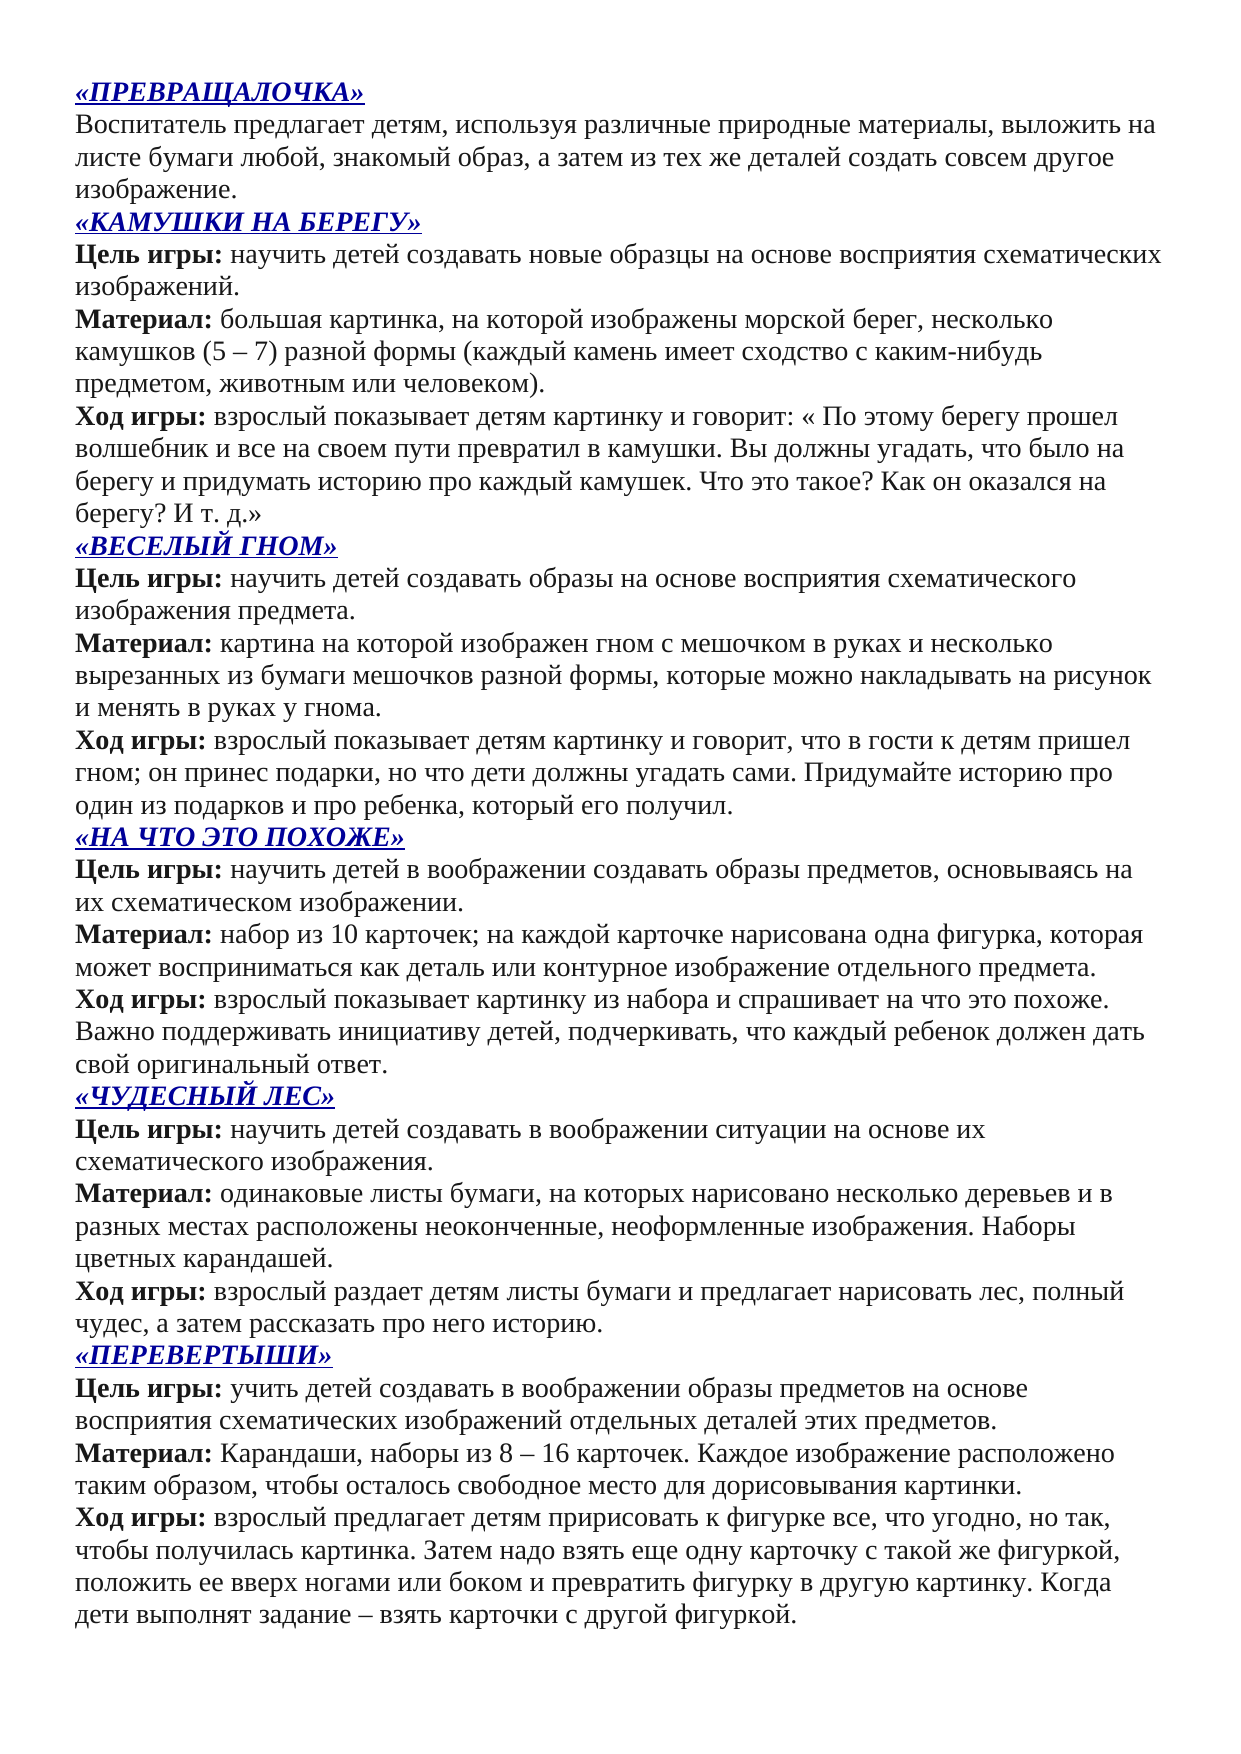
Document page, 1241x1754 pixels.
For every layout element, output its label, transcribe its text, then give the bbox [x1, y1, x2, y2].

text Цель игры: научить детей в воображении создавать образы предметов, основываясь на их схематическом изображении. [75, 852, 1165, 917]
text «НА ЧТО ЭТО ПОХОЖЕ» [75, 820, 1165, 852]
text Ход игры: взрослый показывает картинку из набора и спрашивает на что это похоже. Важно поддерживать инициативу детей, подчеркивать, что каждый ребенок должен дать свой оригинальный ответ. [75, 982, 1165, 1079]
text Цель игры: научить детей создавать новые образцы на основе восприятия схематических изображений. [75, 237, 1165, 302]
text «ПРЕВРАЩАЛОЧКА» [75, 75, 1165, 107]
text Ход игры: взрослый раздает детям листы бумаги и предлагает нарисовать лес, полный чудес, а затем рассказать про него историю. [75, 1274, 1165, 1338]
text Ход игры: взрослый предлагает детям пририсовать к фигурке все, что угодно, но так, чтобы получилась картинка. Затем надо взять еще одну карточку с такой же фигуркой, положить ее вверх ногами или боком и превратить фигурку в другую картинку. Когда дети выполнят задание – взять карточки с другой фигуркой. [75, 1500, 1165, 1630]
text Цель игры: научить детей создавать в воображении ситуации на основе их схематического изображения. [75, 1112, 1165, 1176]
text Цель игры: научить детей создавать образы на основе восприятия схематического изображения предмета. [75, 561, 1165, 626]
text Ход игры: взрослый показывает детям картинку и говорит, что в гости к детям пришел гном; он принес подарки, но что дети должны угадать сами. Придумайте историю про один из подарков и про ребенка, который его получил. [75, 723, 1165, 820]
text Цель игры: учить детей создавать в воображении образы предметов на основе восприятия схематических изображений отдельных деталей этих предметов. [75, 1371, 1165, 1436]
text Воспитатель предлагает детям, используя различные природные материалы, выложить на листе бумаги любой, знакомый образ, а затем из тех же деталей создать совсем другое изображение. [75, 107, 1165, 204]
text Материал: Карандаши, наборы из 8 – 16 карточек. Каждое изображение расположено таким образом, чтобы осталось свободное место для дорисовывания картинки. [75, 1436, 1165, 1500]
text «ВЕСЕЛЫЙ ГНОМ» [75, 528, 1165, 561]
text «КАМУШКИ НА БЕРЕГУ» [75, 204, 1165, 237]
text Материал: набор из 10 карточек; на каждой карточке нарисована одна фигурка, которая может восприниматься как деталь или контурное изображение отдельного предмета. [75, 917, 1165, 982]
text «ЧУДЕСНЫЙ ЛЕС» [75, 1079, 1165, 1112]
text Материал: картина на которой изображен гном с мешочком в руках и несколько вырезанных из бумаги мешочков разной формы, которые можно накладывать на рисунок и менять в руках у гнома. [75, 626, 1165, 723]
text Материал: одинаковые листы бумаги, на которых нарисовано несколько деревьев и в разных местах расположены неоконченные, неоформленные изображения. Наборы цветных карандашей. [75, 1176, 1165, 1274]
text Ход игры: взрослый показывает детям картинку и говорит: « По этому берегу прошел волшебник и все на своем пути превратил в камушки. Вы должны угадать, что было на берегу и придумать историю про каждый камушек. Что это такое? Как он оказался на берегу? И т. д.» [75, 399, 1165, 528]
text Материал: большая картинка, на которой изображены морской берег, несколько камушков (5 – 7) разной формы (каждый камень имеет сходство с каким-нибудь предметом, животным или человеком). [75, 302, 1165, 399]
text «ПЕРЕВЕРТЫШИ» [75, 1338, 1165, 1371]
